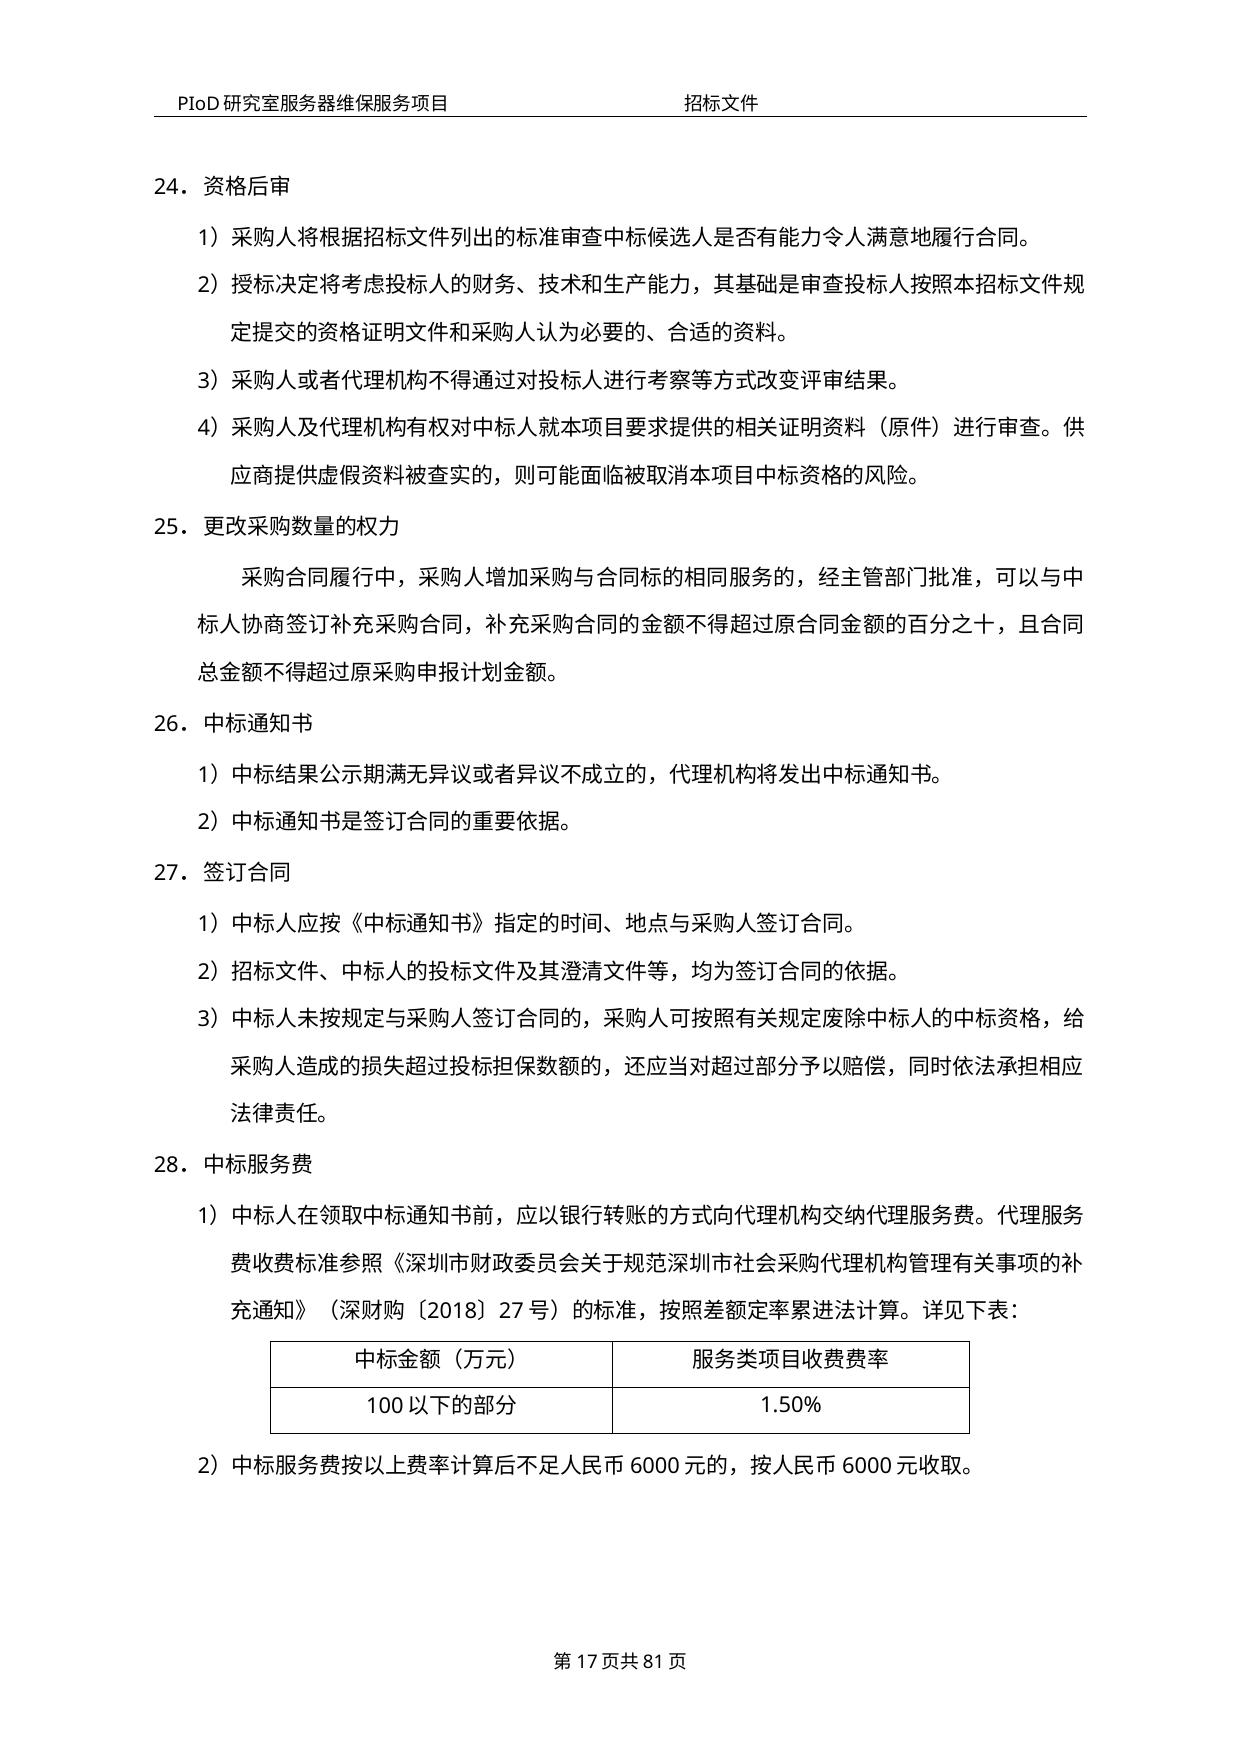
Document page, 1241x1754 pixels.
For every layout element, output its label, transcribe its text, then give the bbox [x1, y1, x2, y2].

text 3）采购人或者代理机构不得通过对投标人进行考察等方式改变评审结果。 [197, 363, 1087, 394]
subtitle 25．更改采购数量的权力 [153, 505, 1087, 542]
table_cell 1.50% [613, 1388, 969, 1433]
text 1）采购人将根据招标文件列出的标准审查中标候选人是否有能力令人满意地履行合同。 [153, 220, 1087, 252]
subtitle 24．资格后审 [153, 166, 1087, 202]
text 1）中标人应按《中标通知书》指定的时间、地点与采购人签订合同。 [153, 906, 1087, 938]
table_cell 100以下的部分 [271, 1388, 612, 1433]
text 3）中标人未按规定与采购人签订合同的，采购人可按照有关规定废除中标人的中标资格，给采购人造成的损失超过投标担保数额的，还应当对超过部分予以赔偿，同时依法承担相应法律责任。 [197, 1001, 1087, 1128]
text 2）中标服务费按以上费率计算后不足人民币6000元的，按人民币6000元收取。 [197, 1448, 1087, 1480]
text 4）采购人及代理机构有权对中标人就本项目要求提供的相关证明资料（原件）进行审查。供应商提供虚假资料被查实的，则可能面临被取消本项目中标资格的风险。 [197, 410, 1087, 489]
text 采购合同履行中，采购人增加采购与合同标的相同服务的，经主管部门批准，可以与中标人协商签订补充采购合同，补充采购合同的金额不得超过原合同金额的百分之十，且合同总金额不得超过原采购申报计划金额。 [197, 560, 1087, 686]
subtitle 28．中标服务费 [153, 1144, 1087, 1180]
text 1）中标结果公示期满无异议或者异议不成立的，代理机构将发出中标通知书。 [153, 757, 1087, 788]
table_header 中标金额（万元） [271, 1342, 612, 1387]
text 2）招标文件、中标人的投标文件及其澄清文件等，均为签订合同的依据。 [153, 954, 1087, 986]
subtitle 26．中标通知书 [153, 702, 1087, 738]
text 2）中标通知书是签订合同的重要依据。 [153, 804, 1087, 836]
subtitle 27．签订合同 [153, 852, 1087, 888]
table_header 服务类项目收费费率 [613, 1342, 969, 1387]
text 2）授标决定将考虑投标人的财务、技术和生产能力，其基础是审查投标人按照本招标文件规定提交的资格证明文件和采购人认为必要的、合适的资料。 [197, 267, 1087, 347]
text 1）中标人在领取中标通知书前，应以银行转账的方式向代理机构交纳代理服务费。代理服务费收费标准参照《深圳市财政委员会关于规范深圳市社会采购代理机构管理有关事项的补充通知》（深财购〔2018〕27号）的标准，按照差额定率累进法计算。详见下表： [197, 1198, 1087, 1325]
